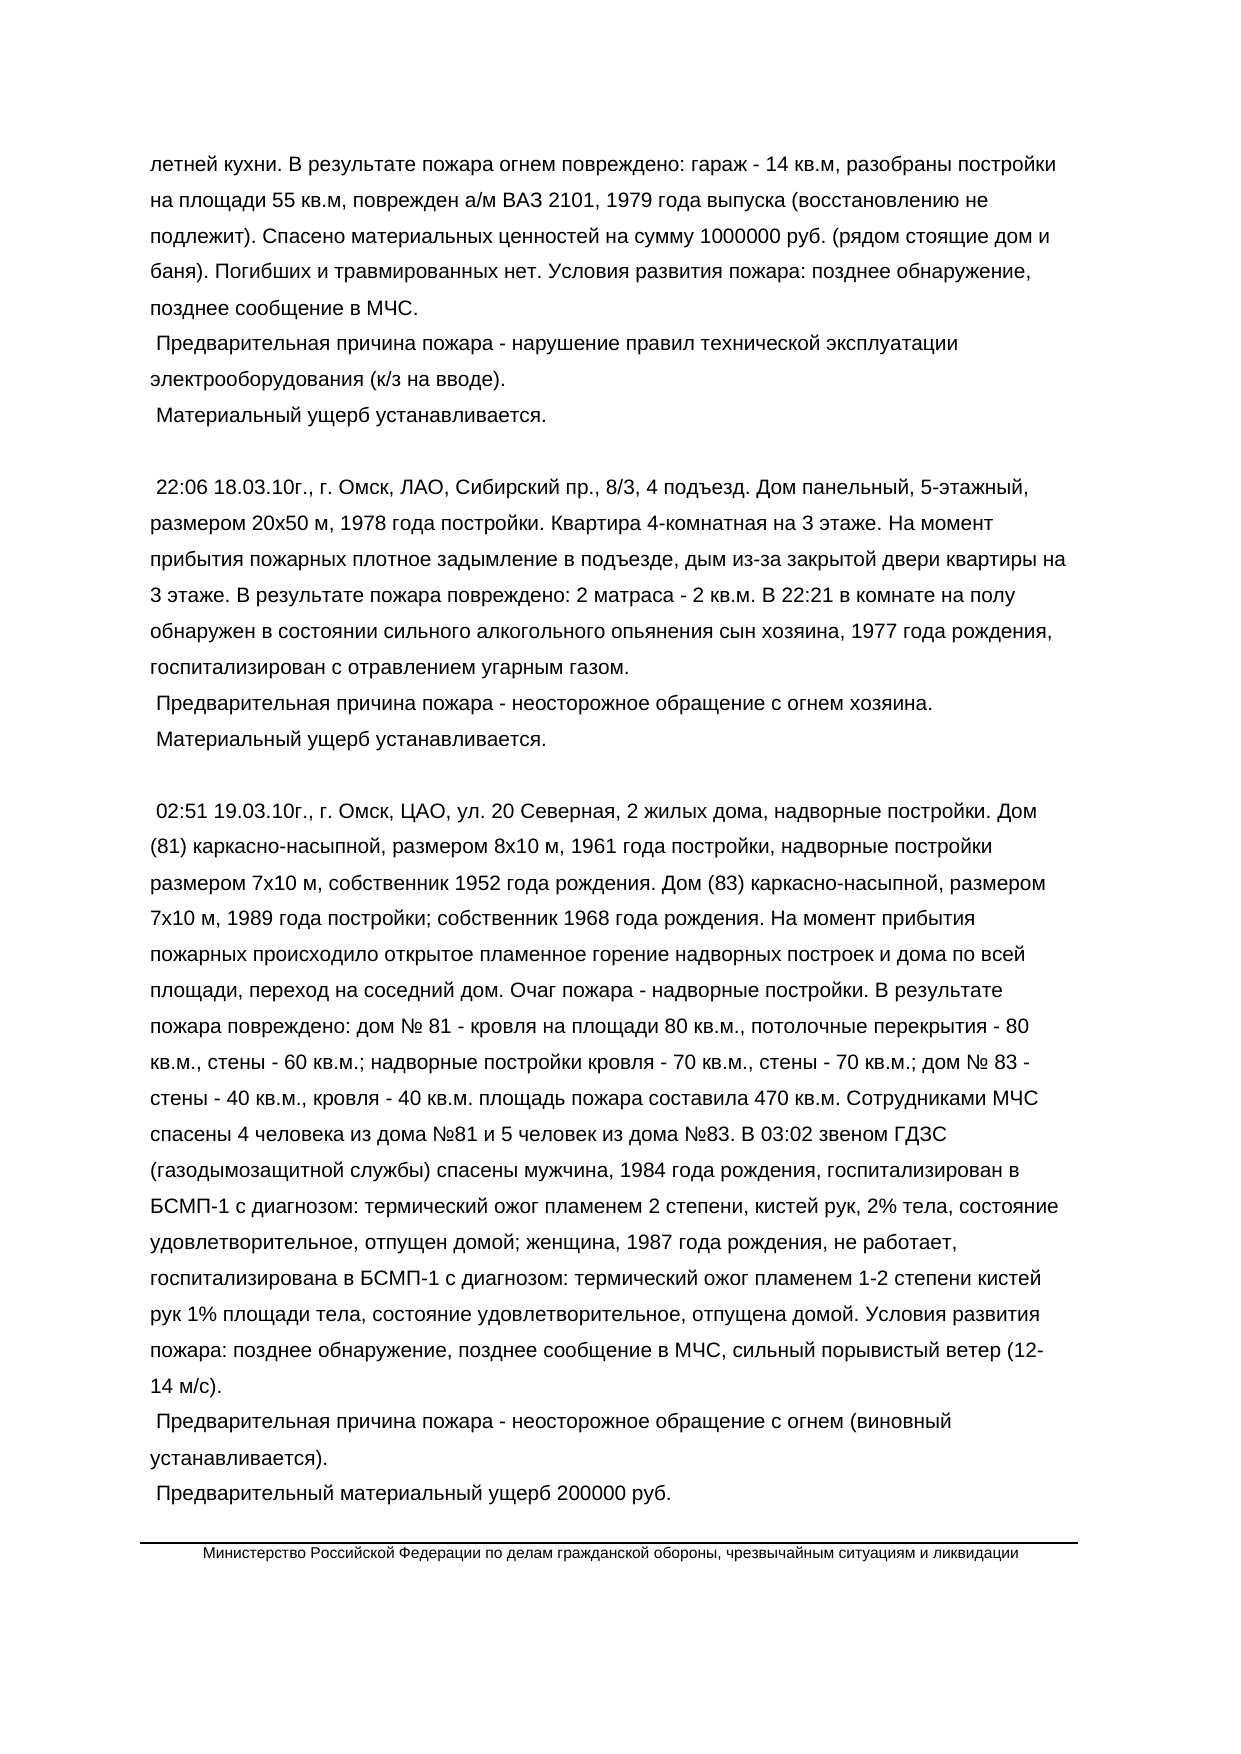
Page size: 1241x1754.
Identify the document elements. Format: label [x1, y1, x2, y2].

table_cell [140, 150, 1078, 1542]
table_cell [140, 1544, 1078, 1562]
